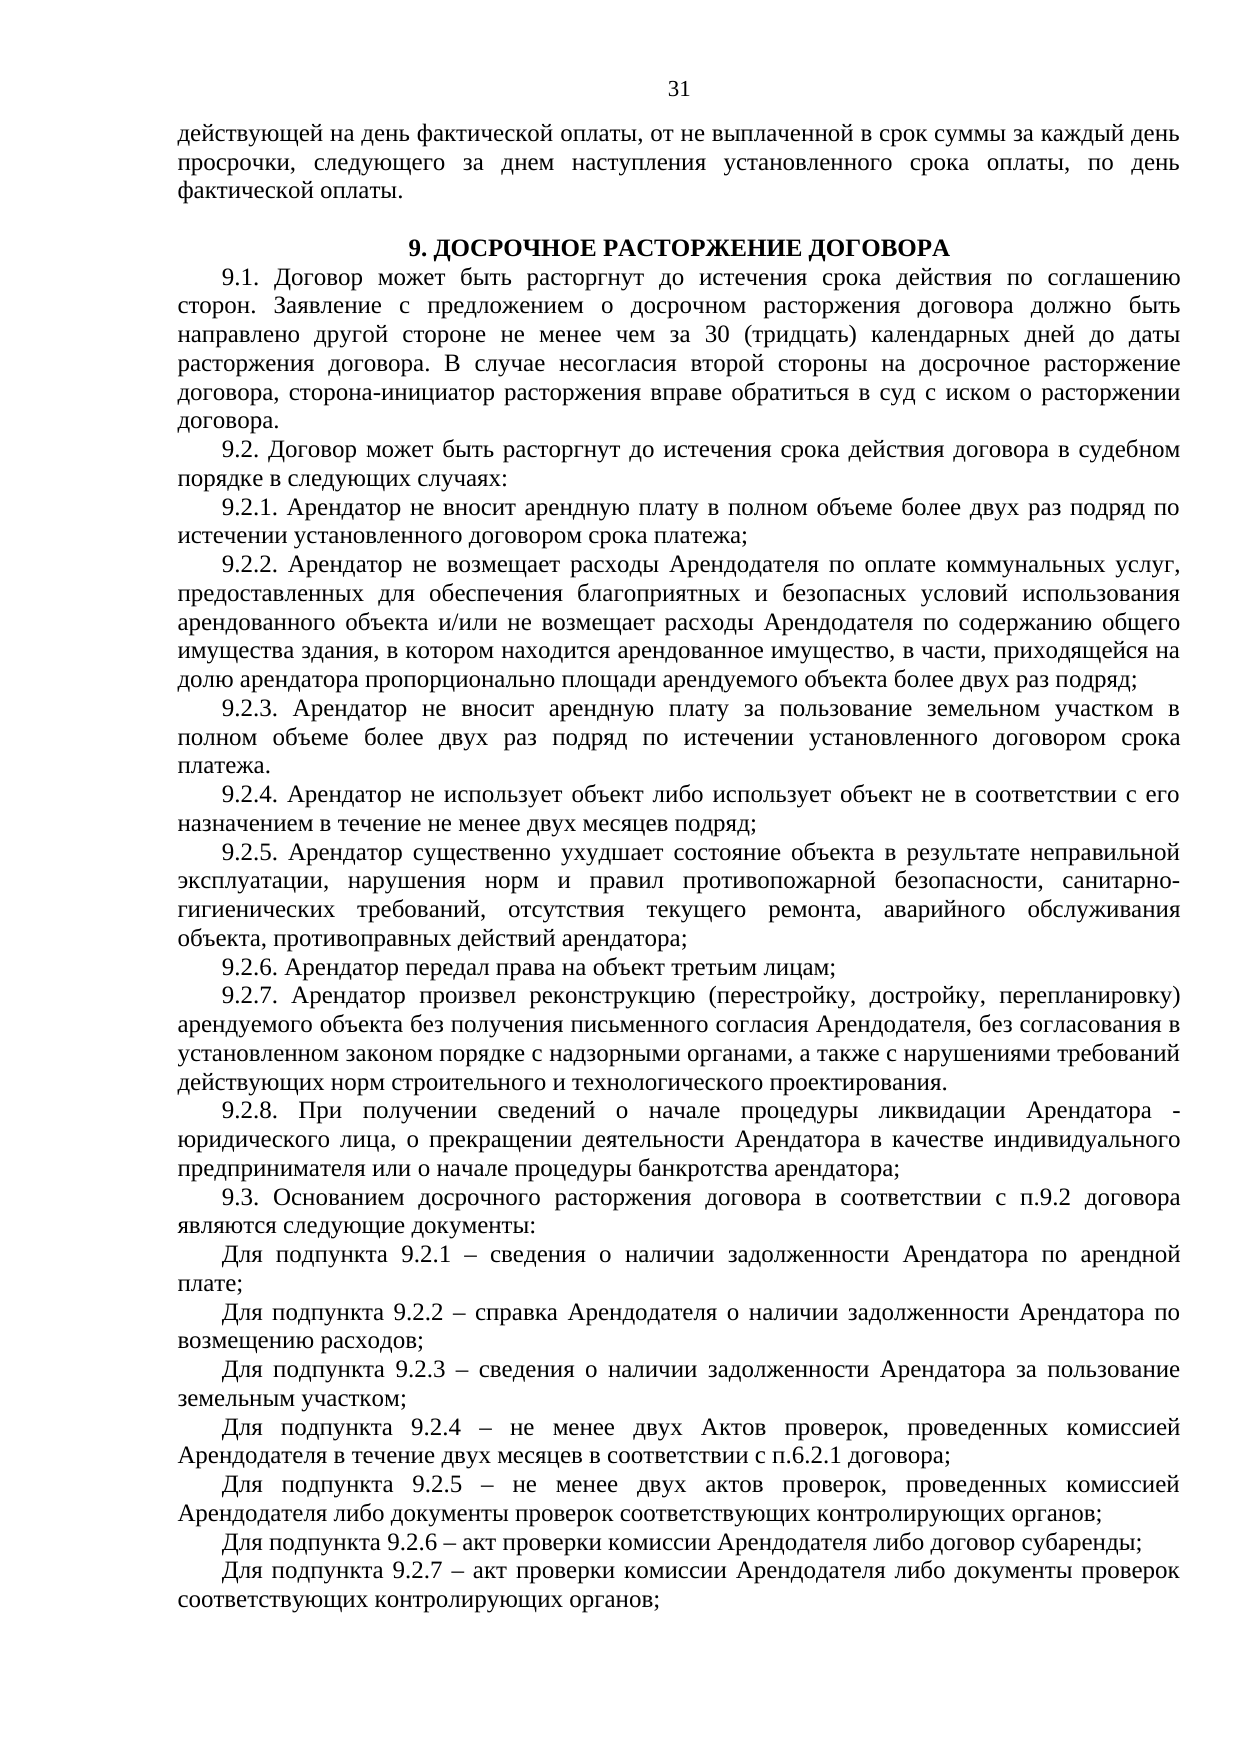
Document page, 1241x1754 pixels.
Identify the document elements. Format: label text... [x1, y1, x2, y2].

text 9.2.7. Арендатор произвел реконструкцию (перестройку, достройку, перепланировку) арендуемого объекта без получения письменного согласия Арендодателя, без согласования в установленном законом порядке с надзорными органами, а также с нарушениями требований действующих норм строительного и технологического проектирования. [177, 981, 1181, 1096]
text 9.2.2. Арендатор не возмещает расходы Арендодателя по оплате коммунальных услуг, предоставленных для обеспечения благоприятных и безопасных условий использования арендованного объекта и/или не возмещает расходы Арендодателя по содержанию общего имущества здания, в котором находится арендованное имущество, в части, приходящейся на долю арендатора пропорционально площади арендуемого объекта более двух раз подряд; [177, 549, 1181, 693]
text Для подпункта 9.2.4 – не менее двух Актов проверок, проведенных комиссией Арендодателя в течение двух месяцев в соответствии с п.6.2.1 договора; [177, 1412, 1181, 1469]
text 9.2. Договор может быть расторгнут до истечения срока действия договора в судебном порядке в следующих случаях: [177, 434, 1181, 492]
text Для подпункта 9.2.2 – справка Арендодателя о наличии задолженности Арендатора по возмещению расходов; [177, 1297, 1181, 1354]
text Для подпункта 9.2.7 – акт проверки комиссии Арендодателя либо документы проверок соответствующих контролирующих органов; [177, 1556, 1181, 1613]
text 9.3. Основанием досрочного расторжения договора в соответствии с п.9.2 договора являются следующие документы: [177, 1182, 1181, 1239]
text Для подпункта 9.2.1 – сведения о наличии задолженности Арендатора по арендной плате; [177, 1239, 1181, 1297]
text 9.2.1. Арендатор не вносит арендную плату в полном объеме более двух раз подряд по истечении установленного договором срока платежа; [177, 492, 1181, 549]
text Для подпункта 9.2.5 – не менее двух актов проверок, проведенных комиссией Арендодателя либо документы проверок соответствующих контролирующих органов; [177, 1469, 1181, 1527]
text 9.2.6. Арендатор передал права на объект третьим лицам; [177, 952, 1181, 981]
text Для подпункта 9.2.6 – акт проверки комиссии Арендодателя либо договор субаренды; [177, 1527, 1181, 1556]
text 9.2.4. Арендатор не использует объект либо использует объект не в соответствии с его назначением в течение не менее двух месяцев подряд; [177, 779, 1181, 837]
text 9.1. Договор может быть расторгнут до истечения срока действия по соглашению сторон. Заявление с предложением о досрочном расторжения договора должно быть направлено другой стороне не менее чем за 30 (тридцать) календарных дней до даты расторжения договора. В случае несогласия второй стороны на досрочное расторжение договора, сторона-инициатор расторжения вправе обратиться в суд с иском о расторжении договора. [177, 262, 1181, 434]
text Для подпункта 9.2.3 – сведения о наличии задолженности Арендатора за пользование земельным участком; [177, 1354, 1181, 1412]
text 9.2.3. Арендатор не вносит арендную плату за пользование земельном участком в полном объеме более двух раз подряд по истечении установленного договором срока платежа. [177, 693, 1181, 779]
text 9.2.8. При получении сведений о начале процедуры ликвидации Арендатора - юридического лица, о прекращении деятельности Арендатора в качестве индивидуального предпринимателя или о начале процедуры банкротства арендатора; [177, 1096, 1181, 1182]
text 9.2.5. Арендатор существенно ухудшает состояние объекта в результате неправильной эксплуатации, нарушения норм и правил противопожарной безопасности, санитарно-гигиенических требований, отсутствия текущего ремонта, аварийного обслуживания объекта, противоправных действий арендатора; [177, 837, 1181, 952]
text 9. ДОСРОЧНОЕ РАСТОРЖЕНИЕ ДОГОВОРА [177, 233, 1181, 262]
